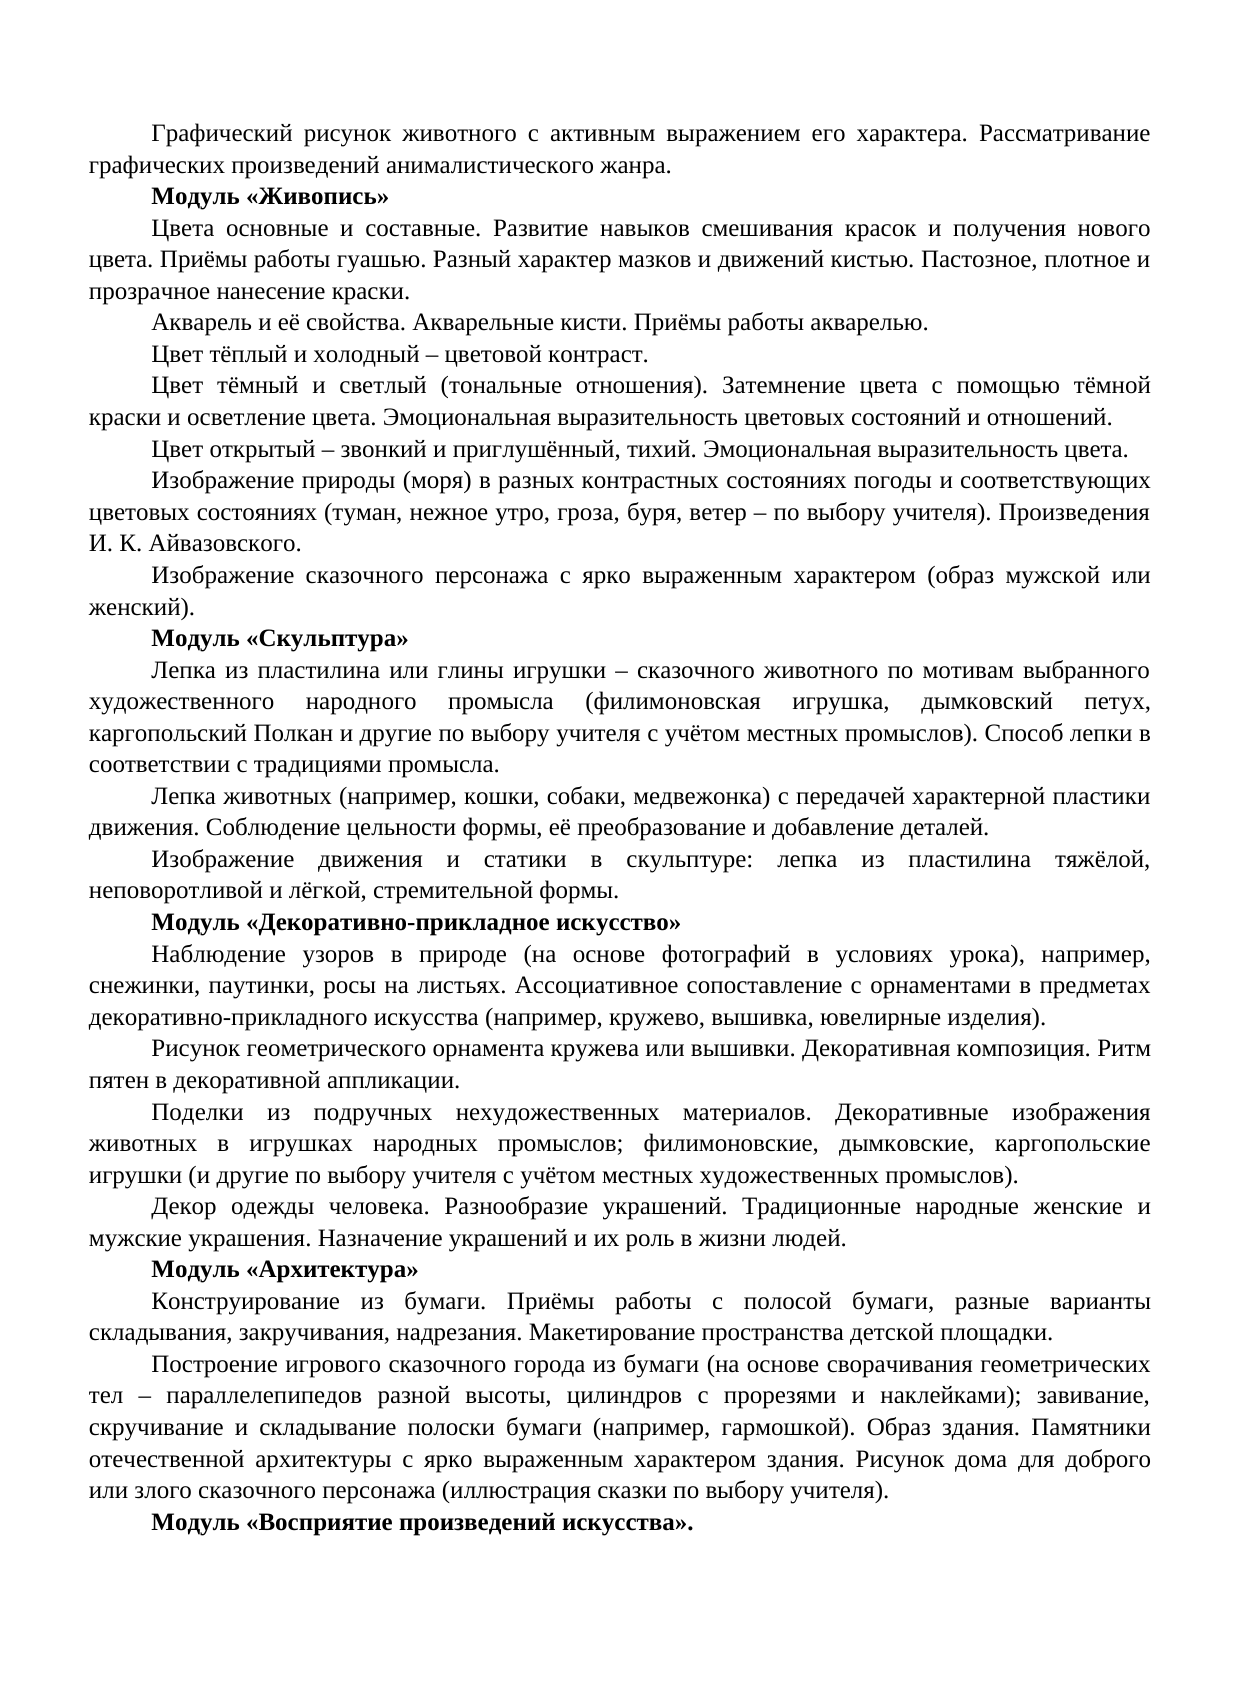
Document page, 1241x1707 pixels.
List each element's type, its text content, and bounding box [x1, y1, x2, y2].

text Построение игрового сказочного города из бумаги (на основе сворачивания геометрических тел – параллелепипедов разной высоты, цилиндров с прорезями и наклейками); завивание, скручивание и складывание полоски бумаги (например, гармошкой). Образ здания. Памятники отечественной архитектуры с ярко выраженным характером здания. Рисунок дома для доброго или злого сказочного персонажа (иллюстрация сказки по выбору учителя). [89, 1349, 1152, 1504]
text Рисунок геометрического орнамента кружева или вышивки. Декоративная композиция. Ритм пятен в декоративной аппликации. [89, 1033, 1152, 1094]
text Лепка животных (например, кошки, собаки, медвежонка) с передачей характерной пластики движения. Соблюдение цельности формы, её преобразование и добавление деталей. [89, 781, 1152, 841]
text Модуль «Живопись» [89, 181, 1152, 210]
text Наблюдение узоров в природе (на основе фотографий в условиях урока), например, снежинки, паутинки, росы на листьях. Ассоциативное сопоставление с орнаментами в предметах декоративно-прикладного искусства (например, кружево, вышивка, ювелирные изделия). [89, 939, 1152, 1031]
text Изображение движения и статики в скульптуре: лепка из пластилина тяжёлой, неповоротливой и лёгкой, стремительной формы. [89, 844, 1152, 904]
text Модуль «Декоративно-прикладное искусство» [89, 907, 1152, 936]
text Изображение природы (моря) в разных контрастных состояниях погоды и соответствующих цветовых состояниях (туман, нежное утро, гроза, буря, ветер – по выбору учителя). Произведения И. К. Айвазовского. [89, 465, 1152, 557]
text Конструирование из бумаги. Приёмы работы с полосой бумаги, разные варианты складывания, закручивания, надрезания. Макетирование пространства детской площадки. [89, 1286, 1152, 1346]
text Изображение сказочного персонажа с ярко выраженным характером (образ мужской или женский). [89, 560, 1152, 620]
text Цвета основные и составные. Развитие навыков смешивания красок и получения нового цвета. Приёмы работы гуашью. Разный характер мазков и движений кистью. Пастозное, плотное и прозрачное нанесение краски. [89, 213, 1152, 305]
text Модуль «Скульптура» [89, 623, 1152, 652]
text Цвет открытый – звонкий и приглушённый, тихий. Эмоциональная выразительность цвета. [89, 434, 1152, 462]
text Графический рисунок животного с активным выражением его характера. Рассматривание графических произведений анималистического жанра. [89, 118, 1152, 178]
text Модуль «Восприятие произведений искусства». [89, 1507, 1152, 1536]
text Акварель и её свойства. Акварельные кисти. Приёмы работы акварелью. [89, 307, 1152, 336]
text Цвет тёмный и светлый (тональные отношения). Затемнение цвета с помощью тёмной краски и осветление цвета. Эмоциональная выразительность цветовых состояний и отношений. [89, 371, 1152, 431]
text Модуль «Архитектура» [89, 1254, 1152, 1283]
text Декор одежды человека. Разнообразие украшений. Традиционные народные женские и мужские украшения. Назначение украшений и их роль в жизни людей. [89, 1191, 1152, 1252]
text Поделки из подручных нехудожественных материалов. Декоративные изображения животных в игрушках народных промыслов; филимоновские, дымковские, каргопольские игрушки (и другие по выбору учителя с учётом местных художественных промыслов). [89, 1097, 1152, 1188]
text Лепка из пластилина или глины игрушки – сказочного животного по мотивам выбранного художественного народного промысла (филимоновская игрушка, дымковский петух, каргопольский Полкан и другие по выбору учителя с учётом местных промыслов). Способ лепки в соответствии с традициями промысла. [89, 655, 1152, 778]
text Цвет тёплый и холодный – цветовой контраст. [89, 339, 1152, 368]
